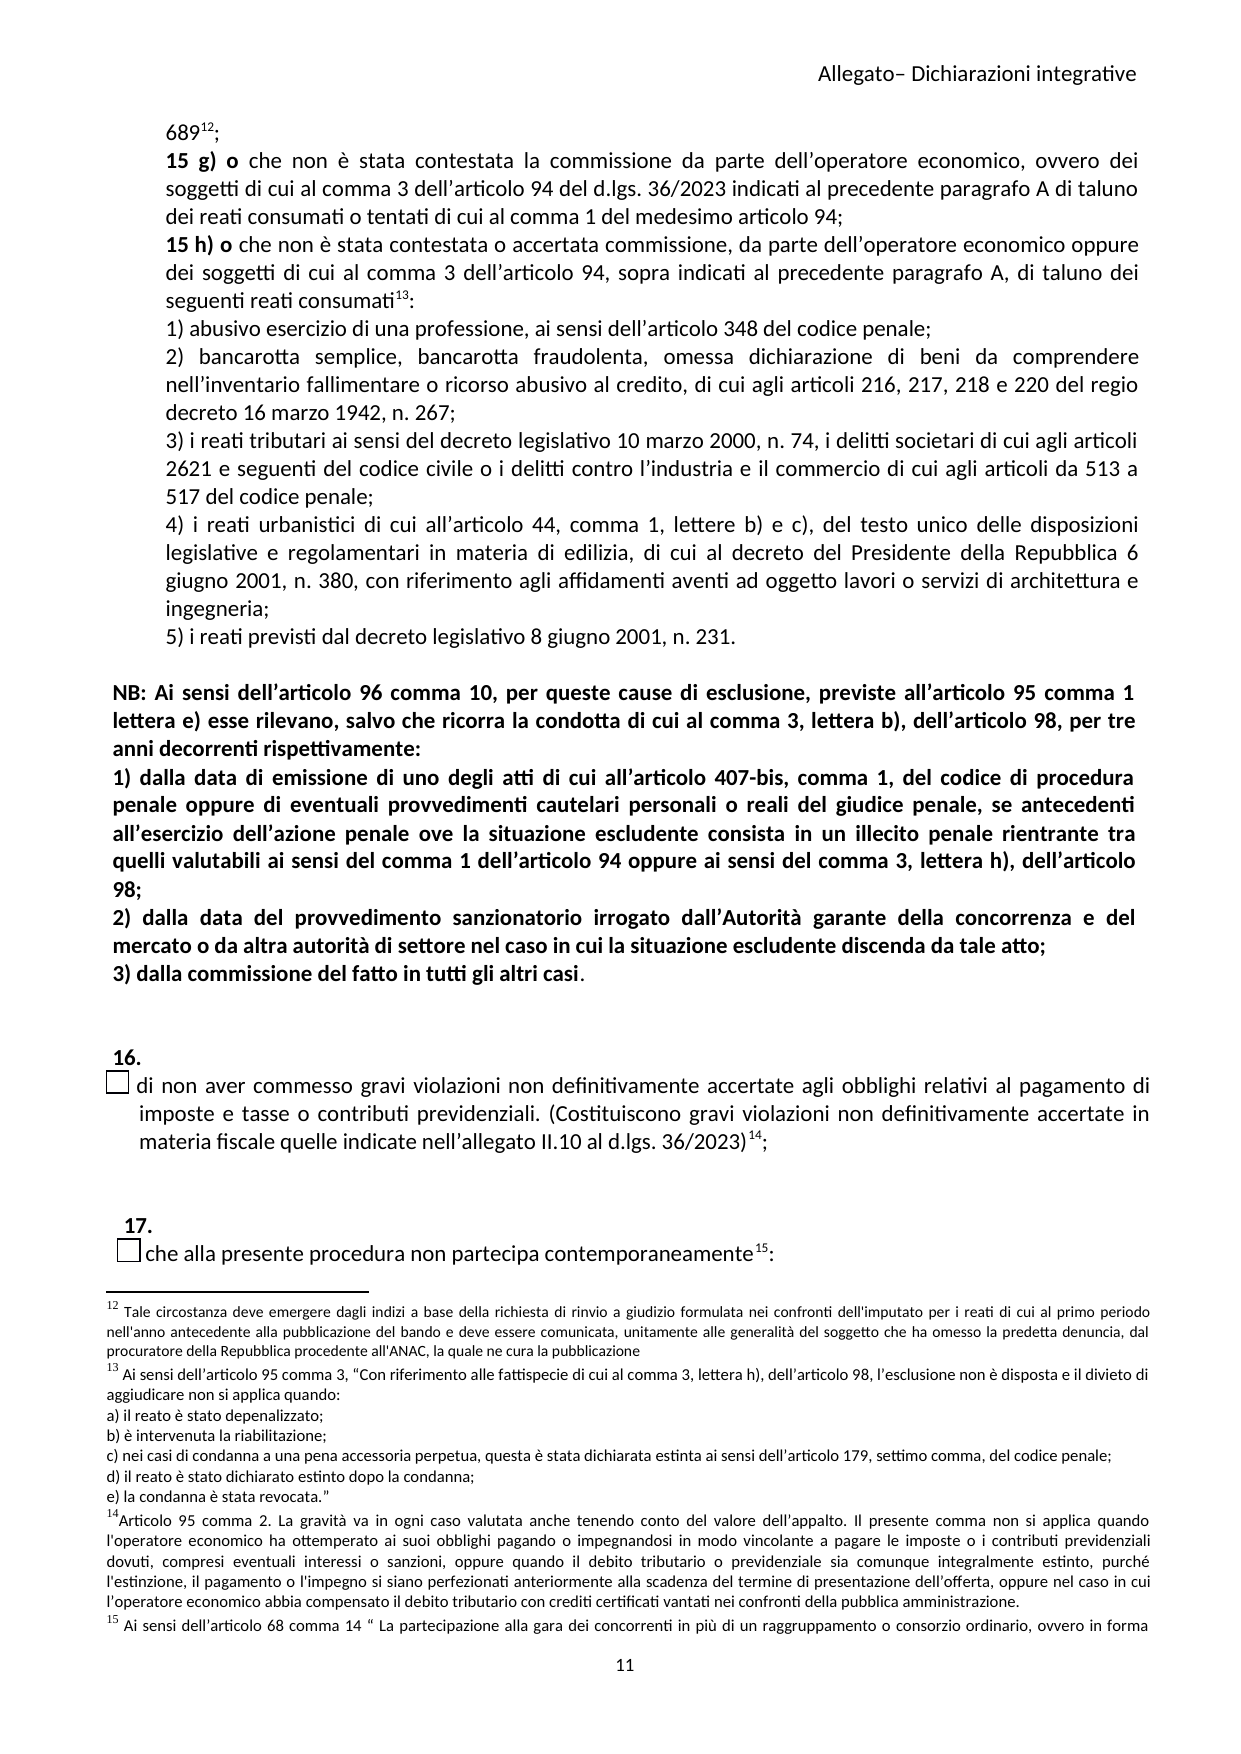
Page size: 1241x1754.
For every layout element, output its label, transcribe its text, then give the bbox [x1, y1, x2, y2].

text 3) dalla commissione del fatto in tutti gli altri casi. [112, 959, 1137, 987]
text 15 f) o di non aver omesso denuncia all'autorità giudiziaria quale persona offesa dei reati previsti e puniti dagli articoli 317 e 629 del codice penale aggravati ai sensi dell’articolo 416-bis.1 del medesimo codice salvo che ricorrano i casi previsti dall'articolo 4, primo comma, della legge 24 novembre 1981, n. 689; [165, 118, 1141, 146]
text 4) i reati urbanistici di cui all’articolo 44, comma 1, lettere b) e c), del testo unico delle disposizioni legislative e regolamentari in materia di edilizia, di cui al decreto del Presidente della Repubblica 6 giugno 2001, n. 380, con riferimento agli affidamenti aventi ad oggetto lavori o servizi di architettura e ingegneria; [165, 510, 1141, 622]
text 16. [112, 1043, 1137, 1071]
text NB: Ai sensi dell’articolo 96 comma 10, per queste cause di esclusione, previste all’articolo 95 comma 1 lettera e) esse rilevano, salvo che ricorra la condotta di cui al comma 3, lettera b), dell’articolo 98, per tre anni decorrenti rispettivamente: [112, 678, 1137, 763]
text 2) bancarotta semplice, bancarotta fraudolenta, omessa dichiarazione di beni da comprendere nell’inventario fallimentare o ricorso abusivo al credito, di cui agli articoli 216, 217, 218 e 220 del regio decreto 16 marzo 1942, n. 267; [165, 342, 1141, 426]
text di non aver commesso gravi violazioni non definitivamente accertate agli obblighi relativi al pagamento di imposte e tasse o contributi previdenziali. (Costituiscono gravi violazioni non definitivamente accertate in materia fiscale quelle indicate nell’allegato II.10 al d.lgs. 36/2023); [106, 1071, 1152, 1155]
text 1) abusivo esercizio di una professione, ai sensi dell’articolo 348 del codice penale; [165, 314, 1141, 342]
text 3) i reati tributari ai sensi del decreto legislativo 10 marzo 2000, n. 74, i delitti societari di cui agli articoli 2621 e seguenti del codice civile o i delitti contro l’industria e il commercio di cui agli articoli da 513 a 517 del codice penale; [165, 426, 1141, 510]
text 15 h) o che non è stata contestata o accertata commissione, da parte dell’operatore economico oppure dei soggetti di cui al comma 3 dell’articolo 94, sopra indicati al precedente paragrafo A, di taluno dei seguenti reati consumati: [165, 230, 1141, 314]
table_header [106, 1211, 1152, 1267]
text 15 g) o che non è stata contestata la commissione da parte dell’operatore economico, ovvero dei soggetti di cui al comma 3 dell’articolo 94 del d.lgs. 36/2023 indicati al precedente paragrafo A di taluno dei reati consumati o tentati di cui al comma 1 del medesimo articolo 94; [165, 146, 1141, 230]
text 2) dalla data del provvedimento sanzionatorio irrogato dall’Autorità garante della concorrenza e del mercato o da altra autorità di settore nel caso in cui la situazione escludente discenda da tale atto; [112, 903, 1137, 959]
text 5) i reati previsti dal decreto legislativo 8 giugno 2001, n. 231. [165, 622, 1141, 651]
text 1) dalla data di emissione di uno degli atti di cui all’articolo 407-bis, comma 1, del codice di procedura penale oppure di eventuali provvedimenti cautelari personali o reali del giudice penale, se antecedenti all’esercizio dell’azione penale ove la situazione escludente consista in un illecito penale rientrante tra quelli valutabili ai sensi del comma 1 dell’articolo 94 oppure ai sensi del comma 3, lettera h), dell’articolo 98; [112, 763, 1137, 903]
